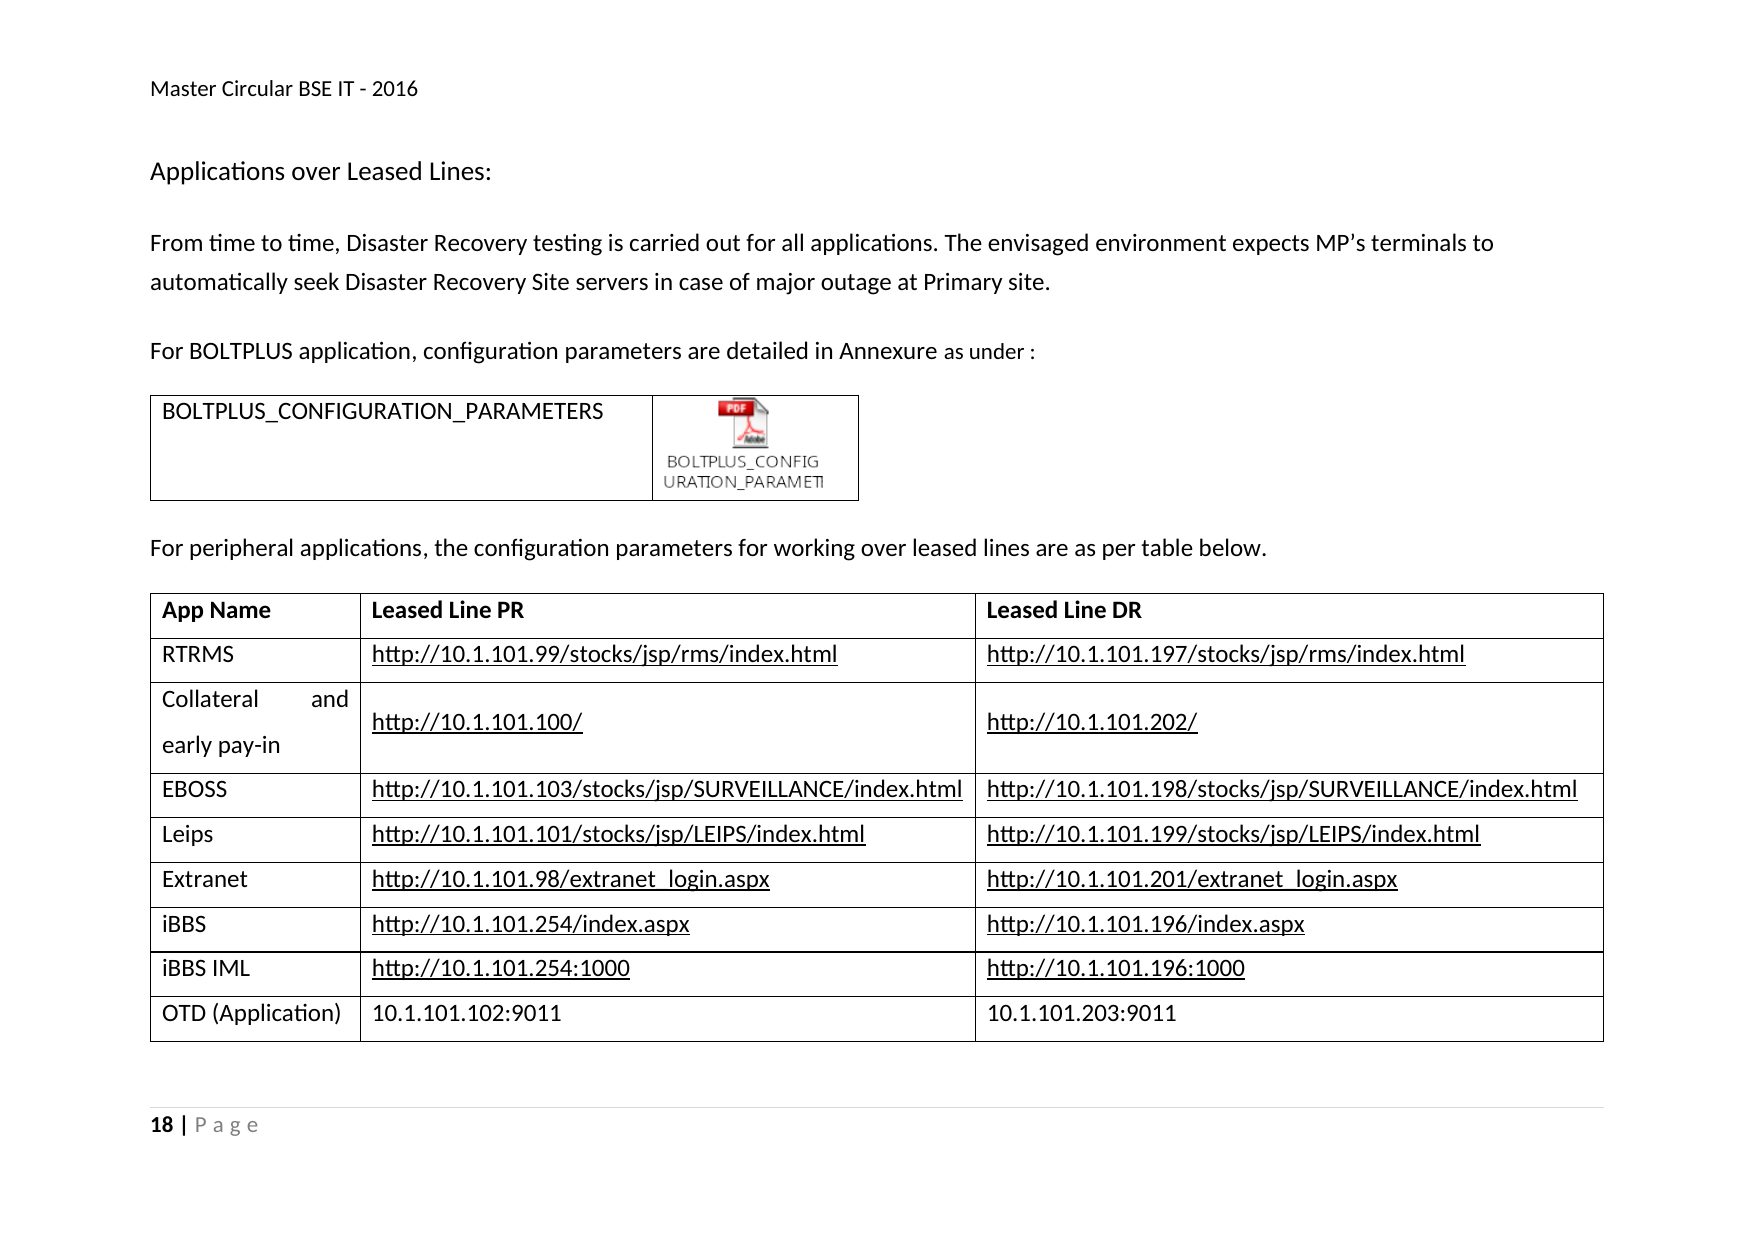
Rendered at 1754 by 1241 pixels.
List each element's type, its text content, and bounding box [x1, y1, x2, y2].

table_cell http://10.1.101.197/stocks/jsp/rms/index.html [976, 639, 1603, 682]
table_header BOLTPLUS_CONFIGURATION_PARAMETERS [151, 396, 652, 500]
table_cell http://10.1.101.202/ [976, 683, 1603, 773]
table_cell http://10.1.101.196/index.aspx [976, 908, 1603, 951]
table_cell http://10.1.101.101/stocks/jsp/LEIPS/index.html [361, 818, 975, 862]
table_cell http://10.1.101.201/extranet_login.aspx [976, 863, 1603, 907]
table_cell OTD (Application) [151, 997, 360, 1041]
table_header Leased Line DR [976, 594, 1603, 637]
table_cell http://10.1.101.254/index.aspx [361, 908, 975, 951]
table_cell http://10.1.101.254:1000 [361, 953, 975, 996]
table_header [653, 396, 858, 500]
table_cell RTRMS [151, 639, 360, 682]
table_cell iBBS [151, 908, 360, 951]
table_cell EBOSS [151, 774, 360, 817]
table_cell http://10.1.101.198/stocks/jsp/SURVEILLANCE/index.html [976, 774, 1603, 817]
table_cell Extranet [151, 863, 360, 907]
table_cell Leips [151, 818, 360, 862]
table_cell http://10.1.101.103/stocks/jsp/SURVEILLANCE/index.html [361, 774, 975, 817]
text From time to time, Disaster Recovery testing is carried out for all applications. The envisaged environment expects MP’s terminals to automatically seek Disaster Recovery Site servers in case of major outage at Primary site. [150, 219, 1604, 297]
table_header Leased Line PR [361, 594, 975, 637]
table_cell Collateral and early pay-in [151, 683, 360, 773]
table_cell http://10.1.101.196:1000 [976, 953, 1603, 996]
table_header App Name [151, 594, 360, 637]
text For peripheral applications, the configuration parameters for working over leased lines are as per table below. [150, 532, 1604, 562]
table_cell http://10.1.101.199/stocks/jsp/LEIPS/index.html [976, 818, 1603, 862]
table_cell 10.1.101.102:9011 [361, 997, 975, 1041]
table_cell http://10.1.101.98/extranet_login.aspx [361, 863, 975, 907]
table_cell iBBS IML [151, 953, 360, 996]
table_cell http://10.1.101.100/ [361, 683, 975, 773]
subtitle Applications over Leased Lines: [150, 154, 1604, 187]
text For BOLTPLUS application, configuration parameters are detailed in Annexure as under : [150, 326, 1604, 365]
table_cell 10.1.101.203:9011 [976, 997, 1603, 1041]
table_cell http://10.1.101.99/stocks/jsp/rms/index.html [361, 639, 975, 682]
